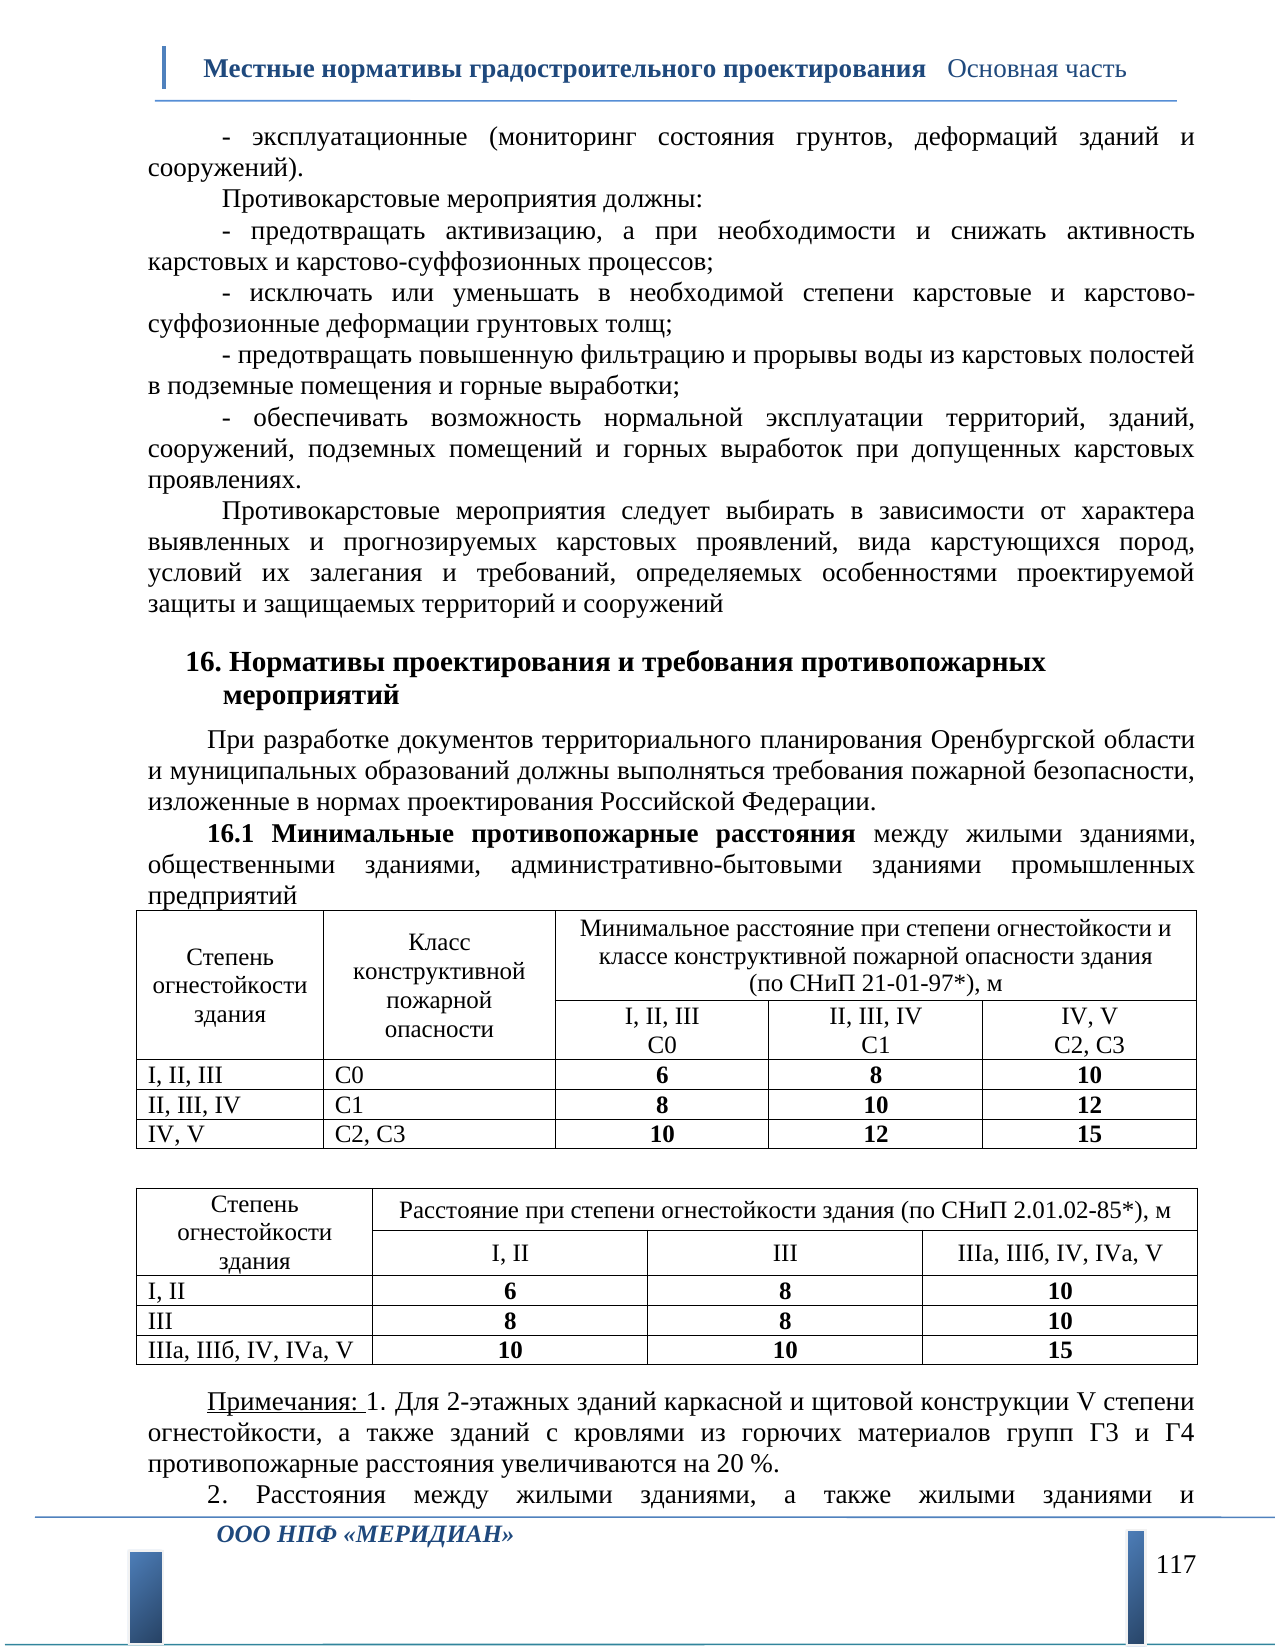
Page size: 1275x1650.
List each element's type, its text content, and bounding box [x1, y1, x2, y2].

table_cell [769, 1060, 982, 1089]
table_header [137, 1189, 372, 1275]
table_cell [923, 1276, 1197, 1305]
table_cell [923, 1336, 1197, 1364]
text - обеспечивать возможность нормальной эксплуатации территорий, зданий, сооружений, подземных помещений и горных выработок при допущенных карстовых проявлениях. [148, 401, 1196, 494]
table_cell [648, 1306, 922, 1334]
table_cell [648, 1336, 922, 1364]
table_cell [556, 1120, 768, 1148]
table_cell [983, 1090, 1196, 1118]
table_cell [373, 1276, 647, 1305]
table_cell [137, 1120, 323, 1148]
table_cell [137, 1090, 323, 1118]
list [148, 1478, 1196, 1509]
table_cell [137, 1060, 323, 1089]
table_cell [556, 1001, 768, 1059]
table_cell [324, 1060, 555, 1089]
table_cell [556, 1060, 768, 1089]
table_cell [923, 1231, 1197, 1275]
text - исключать или уменьшать в необходимой степени карстовые и карстово-суффозионные деформации грунтовых толщ; [148, 276, 1196, 338]
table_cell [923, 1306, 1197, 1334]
text Примечания: 1. Для 2-этажных зданий каркасной и щитовой конструкции V степени огнестойкости, а также зданий с кровлями из горючих материалов групп Г3 и Г4 противопожарные расстояния увеличиваются на 20 %. [148, 1384, 1196, 1478]
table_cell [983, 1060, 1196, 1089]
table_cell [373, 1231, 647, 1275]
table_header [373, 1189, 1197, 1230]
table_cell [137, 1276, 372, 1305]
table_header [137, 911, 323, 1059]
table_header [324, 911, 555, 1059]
text Противокарстовые мероприятия должны: [148, 183, 1196, 214]
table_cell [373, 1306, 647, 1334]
text - эксплуатационные (мониторинг состояния грунтов, деформаций зданий и сооружений). [148, 120, 1196, 183]
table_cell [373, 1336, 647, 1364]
text - предотвращать активизацию, а при необходимости и снижать активность карстовых и карстово-суффозионных процессов; [148, 214, 1196, 276]
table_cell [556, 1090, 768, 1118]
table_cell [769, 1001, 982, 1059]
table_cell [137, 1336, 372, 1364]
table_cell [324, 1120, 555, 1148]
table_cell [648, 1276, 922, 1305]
text При разработке документов территориального планирования Оренбургской области и муниципальных образований должны выполняться требования пожарной безопасности, изложенные в нормах проектирования Российской Федерации. [148, 723, 1196, 817]
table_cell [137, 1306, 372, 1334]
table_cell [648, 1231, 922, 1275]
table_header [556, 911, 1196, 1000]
subtitle 16. Нормативы проектирования и требования противопожарных мероприятий [185, 644, 1196, 711]
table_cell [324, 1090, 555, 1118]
text - предотвращать повышенную фильтрацию и прорывы воды из карстовых полостей в подземные помещения и горные выработки; [148, 338, 1196, 401]
text 16.1 Минимальные противопожарные расстояния между жилыми зданиями, общественными зданиями, административно-бытовыми зданиями промышленных предприятий [148, 817, 1196, 910]
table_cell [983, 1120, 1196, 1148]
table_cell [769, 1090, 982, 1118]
text Противокарстовые мероприятия следует выбирать в зависимости от характера выявленных и прогнозируемых карстовых проявлений, вида карстующихся пород, условий их залегания и требований, определяемых особенностями проектируемой защиты и защищаемых территорий и сооружений [148, 494, 1196, 619]
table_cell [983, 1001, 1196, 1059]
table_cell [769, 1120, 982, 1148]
